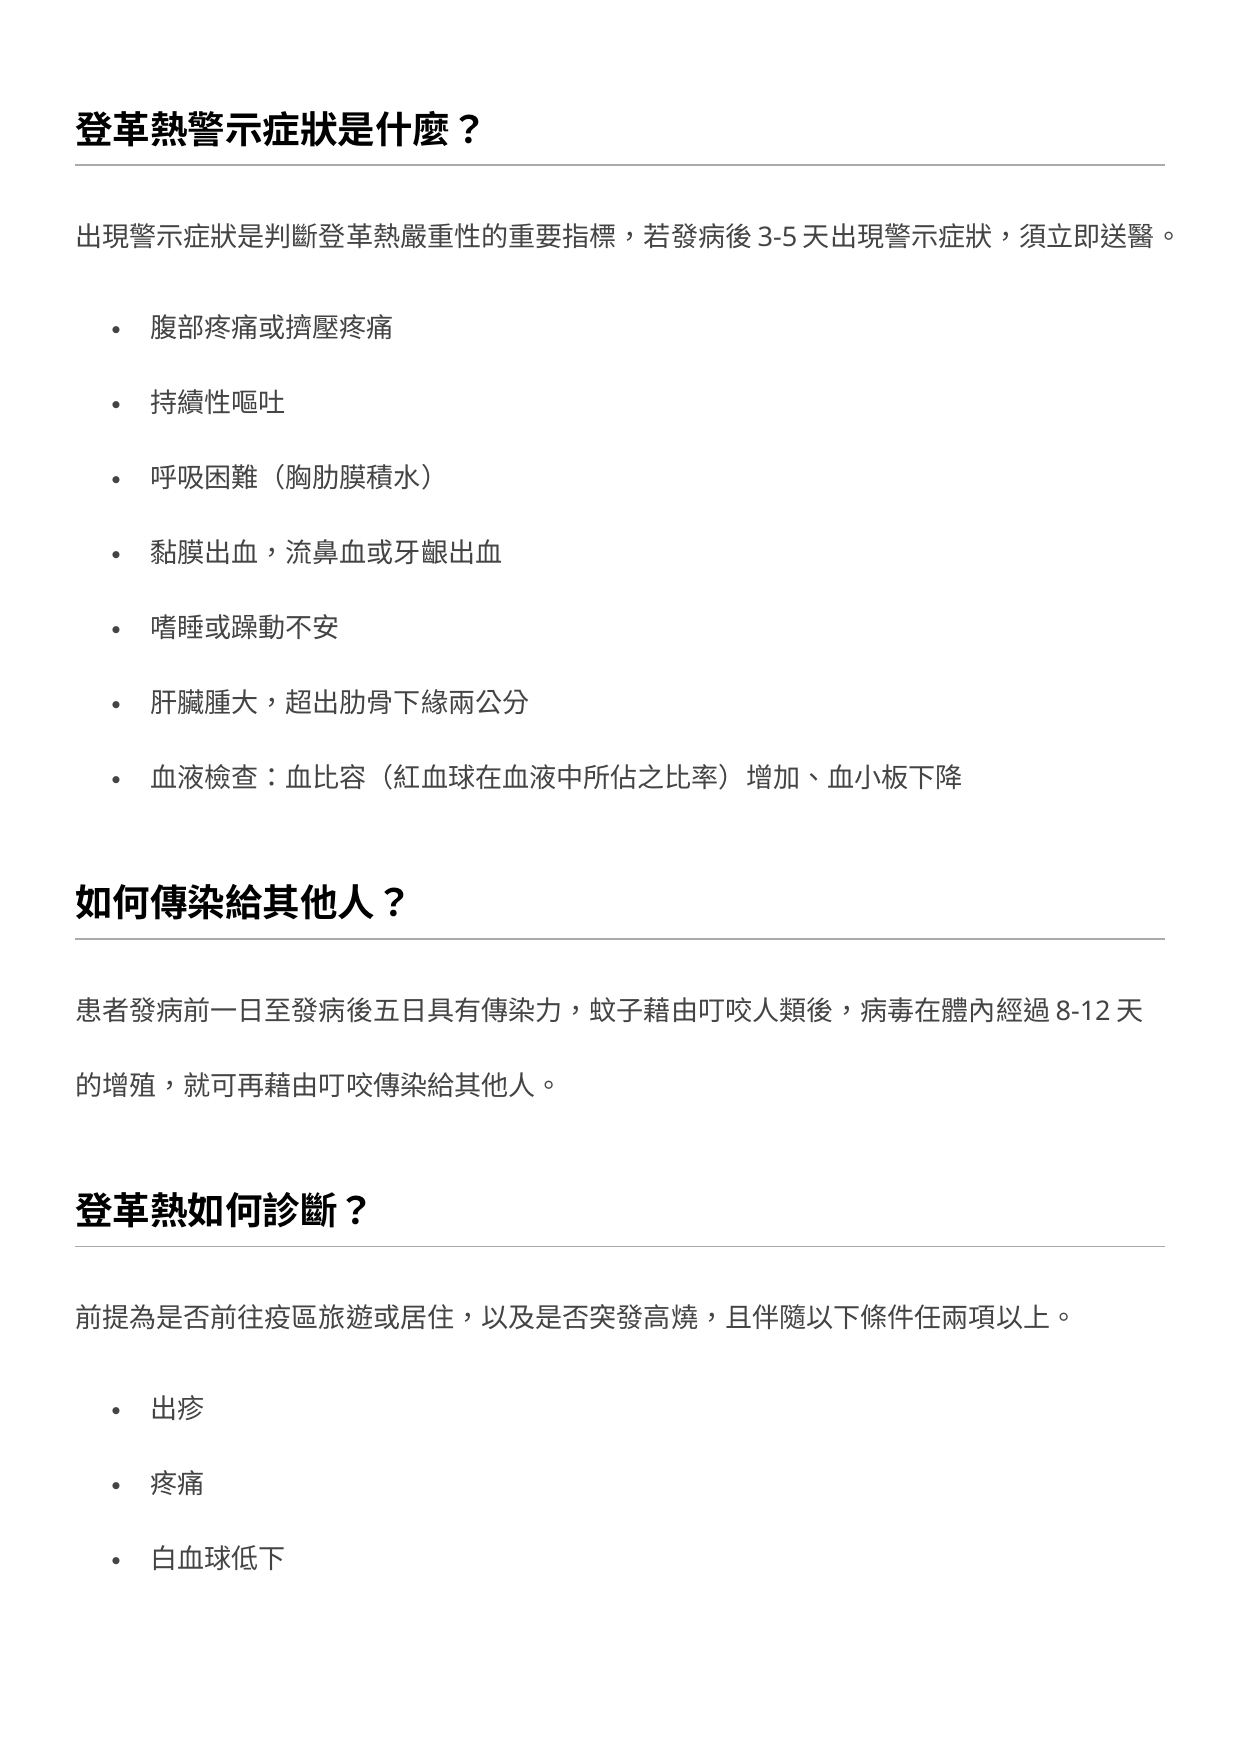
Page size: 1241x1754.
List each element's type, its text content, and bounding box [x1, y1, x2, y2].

list 疼痛 [112, 1444, 1165, 1519]
text 患者發病前一日至發病後五日具有傳染力，蚊子藉由叮咬人類後，病毒在體內經過8-12天的增殖，就可再藉由叮咬傳染給其他人。 [75, 971, 1165, 1121]
list 呼吸困難（胸肋膜積水） [112, 438, 1165, 513]
list 血液檢查：血比容（紅血球在血液中所佔之比率）增加、血小板下降 [112, 738, 1165, 813]
text 前提為是否前往疫區旅遊或居住，以及是否突發高燒，且伴隨以下條件任兩項以上。 [75, 1278, 1165, 1353]
list 腹部疼痛或擠壓疼痛 [112, 288, 1165, 363]
list 出疹 [112, 1369, 1165, 1444]
text 登革熱如何診斷？ [75, 1171, 1165, 1246]
text 登革熱警示症狀是什麼？ [75, 89, 1165, 164]
list 嗜睡或躁動不安 [112, 588, 1165, 663]
list 黏膜出血，流鼻血或牙齦出血 [112, 513, 1165, 588]
list 肝臟腫大，超出肋骨下緣兩公分 [112, 663, 1165, 738]
list 白血球低下 [112, 1519, 1165, 1594]
text 如何傳染給其他人？ [75, 863, 1165, 938]
list 持續性嘔吐 [112, 363, 1165, 438]
text 出現警示症狀是判斷登革熱嚴重性的重要指標，若發病後3-5天出現警示症狀，須立即送醫。 [75, 197, 1165, 272]
